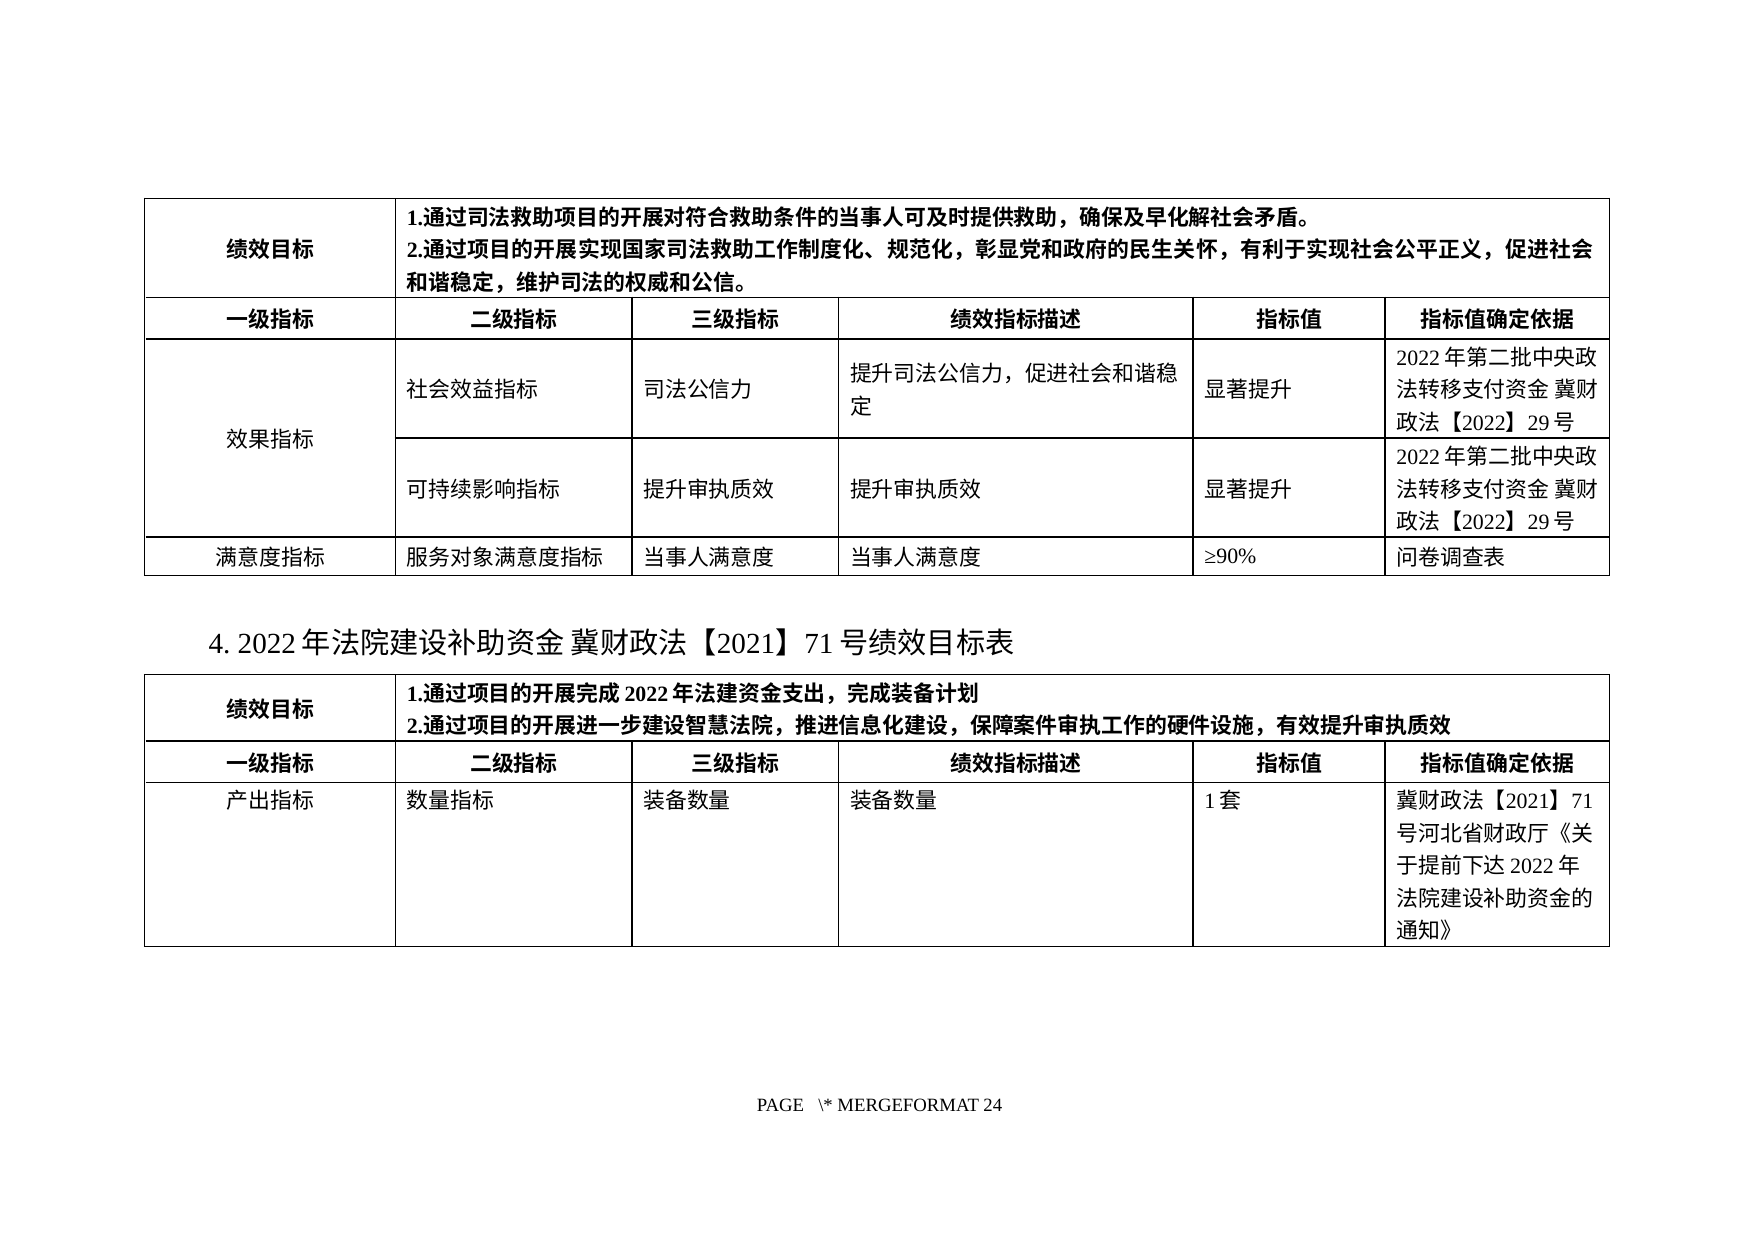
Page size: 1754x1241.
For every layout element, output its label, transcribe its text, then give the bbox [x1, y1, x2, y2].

table_cell 满意度指标 [145, 537, 395, 574]
table_cell 指标值确定依据 [1386, 298, 1609, 338]
table_cell 绩效指标描述 [839, 742, 1192, 782]
table_cell 社会效益指标 [396, 340, 631, 437]
table_cell 产出指标 [145, 783, 395, 946]
table_cell 问卷调查表 [1386, 538, 1609, 574]
table_cell 指标值 [1194, 298, 1384, 338]
table_cell 二级指标 [396, 742, 631, 782]
table_cell 2022年第二批中央政法转移支付资金 冀财政法【2022】29号 [1386, 439, 1609, 536]
table_cell 三级指标 [633, 298, 838, 338]
table_cell 指标值 [1194, 742, 1384, 782]
table_cell 提升审执质效 [633, 439, 838, 536]
table_header 1.通过司法救助项目的开展对符合救助条件的当事人可及时提供救助，确保及早化解社会矛盾。 2.通过项目的开展实现国家司法救助工作制度化、规范化，彰显党和政府的民生关怀，有利于实现社会公平正义，促进社会和谐稳定，维护司法的权威和公信。 [396, 199, 1609, 297]
table_header 1.通过项目的开展完成2022年法建资金支出，完成装备计划 2.通过项目的开展进一步建设智慧法院，推进信息化建设，保障案件审执工作的硬件设施，有效提升审执质效 [396, 675, 1609, 740]
table_cell 三级指标 [633, 742, 838, 782]
table_cell ≥90% [1194, 538, 1384, 574]
table_cell 2022年第二批中央政法转移支付资金 冀财政法【2022】29号 [1386, 340, 1609, 437]
table_cell 服务对象满意度指标 [396, 538, 631, 574]
table_cell 绩效指标描述 [839, 298, 1192, 338]
table_cell 效果指标 [145, 339, 395, 536]
table_header 绩效目标 [145, 675, 395, 740]
table_cell 当事人满意度 [633, 538, 838, 574]
table_cell 显著提升 [1194, 340, 1384, 437]
table_cell 提升审执质效 [839, 439, 1192, 536]
table_cell 提升司法公信力，促进社会和谐稳定 [839, 340, 1192, 437]
table_cell 一级指标 [145, 298, 395, 338]
table_cell 二级指标 [396, 298, 631, 338]
table_cell 当事人满意度 [839, 538, 1192, 574]
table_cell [1386, 783, 1609, 946]
table_header 绩效目标 [145, 199, 395, 297]
table_cell 显著提升 [1194, 439, 1384, 536]
table_cell 装备数量 [839, 783, 1192, 946]
text 4. 2022年法院建设补助资金 冀财政法【2021】71号绩效目标表 [150, 609, 1604, 674]
table_cell 数量指标 [396, 783, 631, 946]
table_cell 可持续影响指标 [396, 439, 631, 536]
table_cell 司法公信力 [633, 340, 838, 437]
table_cell 一级指标 [145, 741, 395, 782]
table_cell 指标值确定依据 [1386, 742, 1609, 782]
table_cell 1套 [1194, 783, 1384, 946]
table_cell 装备数量 [633, 783, 838, 946]
